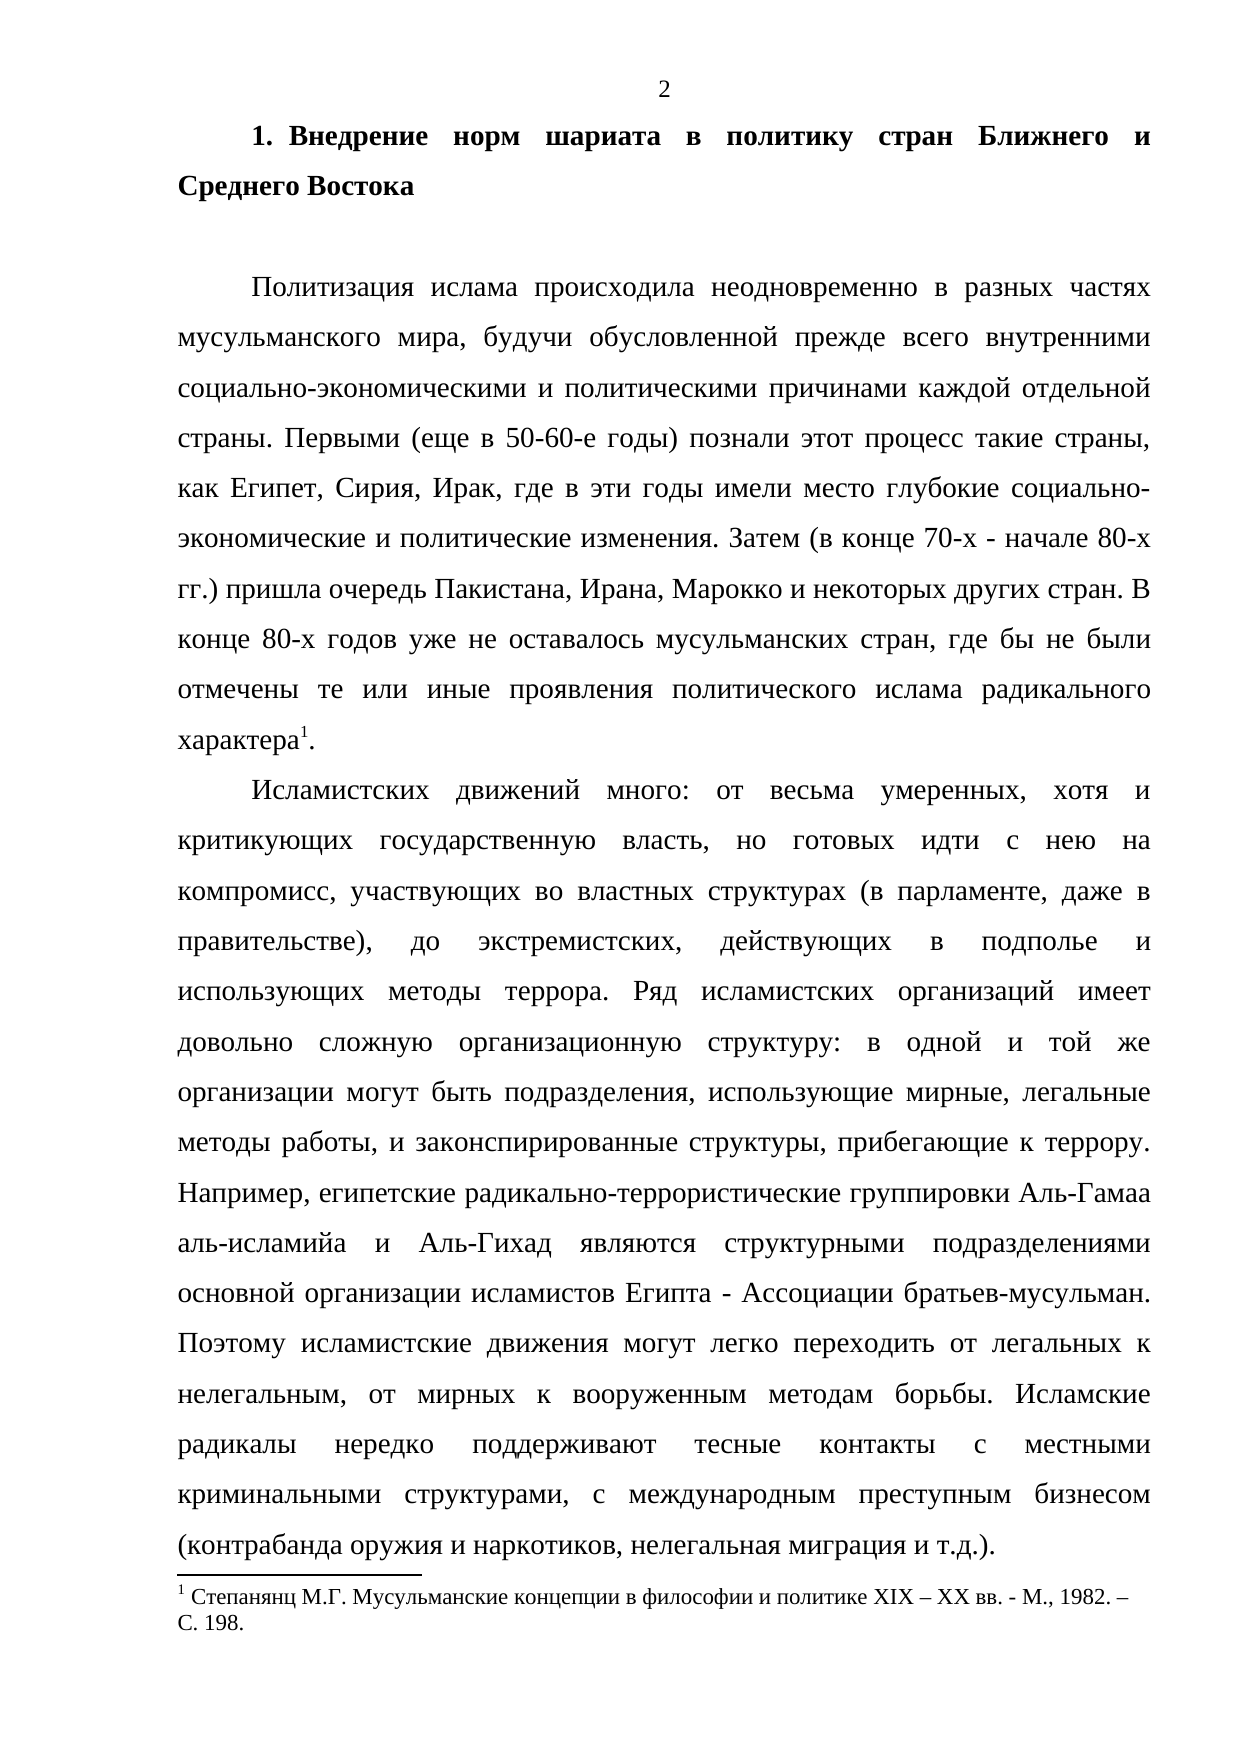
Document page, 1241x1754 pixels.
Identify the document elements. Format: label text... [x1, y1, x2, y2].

list Внедрение норм шариата в политику стран Ближнего и Среднего Востока [177, 118, 1152, 202]
text Исламистских движений много: от весьма умеренных, хотя и критикующих государственную власть, но готовых идти с нею на компромисс, участвующих во властных структурах (в парламенте, даже в правительстве), до экстремистских, действующих в подполье и использующих методы террора. Ряд исламистских организаций имеет довольно сложную организационную структуру: в одной и той же организации могут быть подразделения, использующие мирные, легальные методы работы, и законспирированные структуры, прибегающие к террору. Например, египетские радикально-террористические группировки Аль-Гамаа аль-исламийа и Аль-Гихад являются структурными подразделениями основной организации исламистов Египта - Ассоциации братьев-мусульман. Поэтому исламистские движения могут легко переходить от легальных к нелегальным, от мирных к вооруженным методам борьбы. Исламские радикалы нередко поддерживают тесные контакты с местными криминальными структурами, с международным преступным бизнесом (контрабанда оружия и наркотиков, нелегальная миграция и т.д.). [177, 772, 1152, 1560]
text Политизация ислама происходила неодновременно в разных частях мусульманского мира, будучи обусловленной прежде всего внутренними социально-экономическими и политическими причинами каждой отдельной страны. Первыми (еще в 50-60-е годы) познали этот процесс такие страны, как Египет, Сирия, Ирак, где в эти годы имели место глубокие социально-экономические и политические изменения. Затем (в конце 70-х - начале 80-х гг.) пришла очередь Пакистана, Ирана, Марокко и некоторых других стран. В конце 80-х годов уже не оставалось мусульманских стран, где бы не были отмечены те или иные проявления политического ислама радикального характера. [177, 269, 1152, 755]
